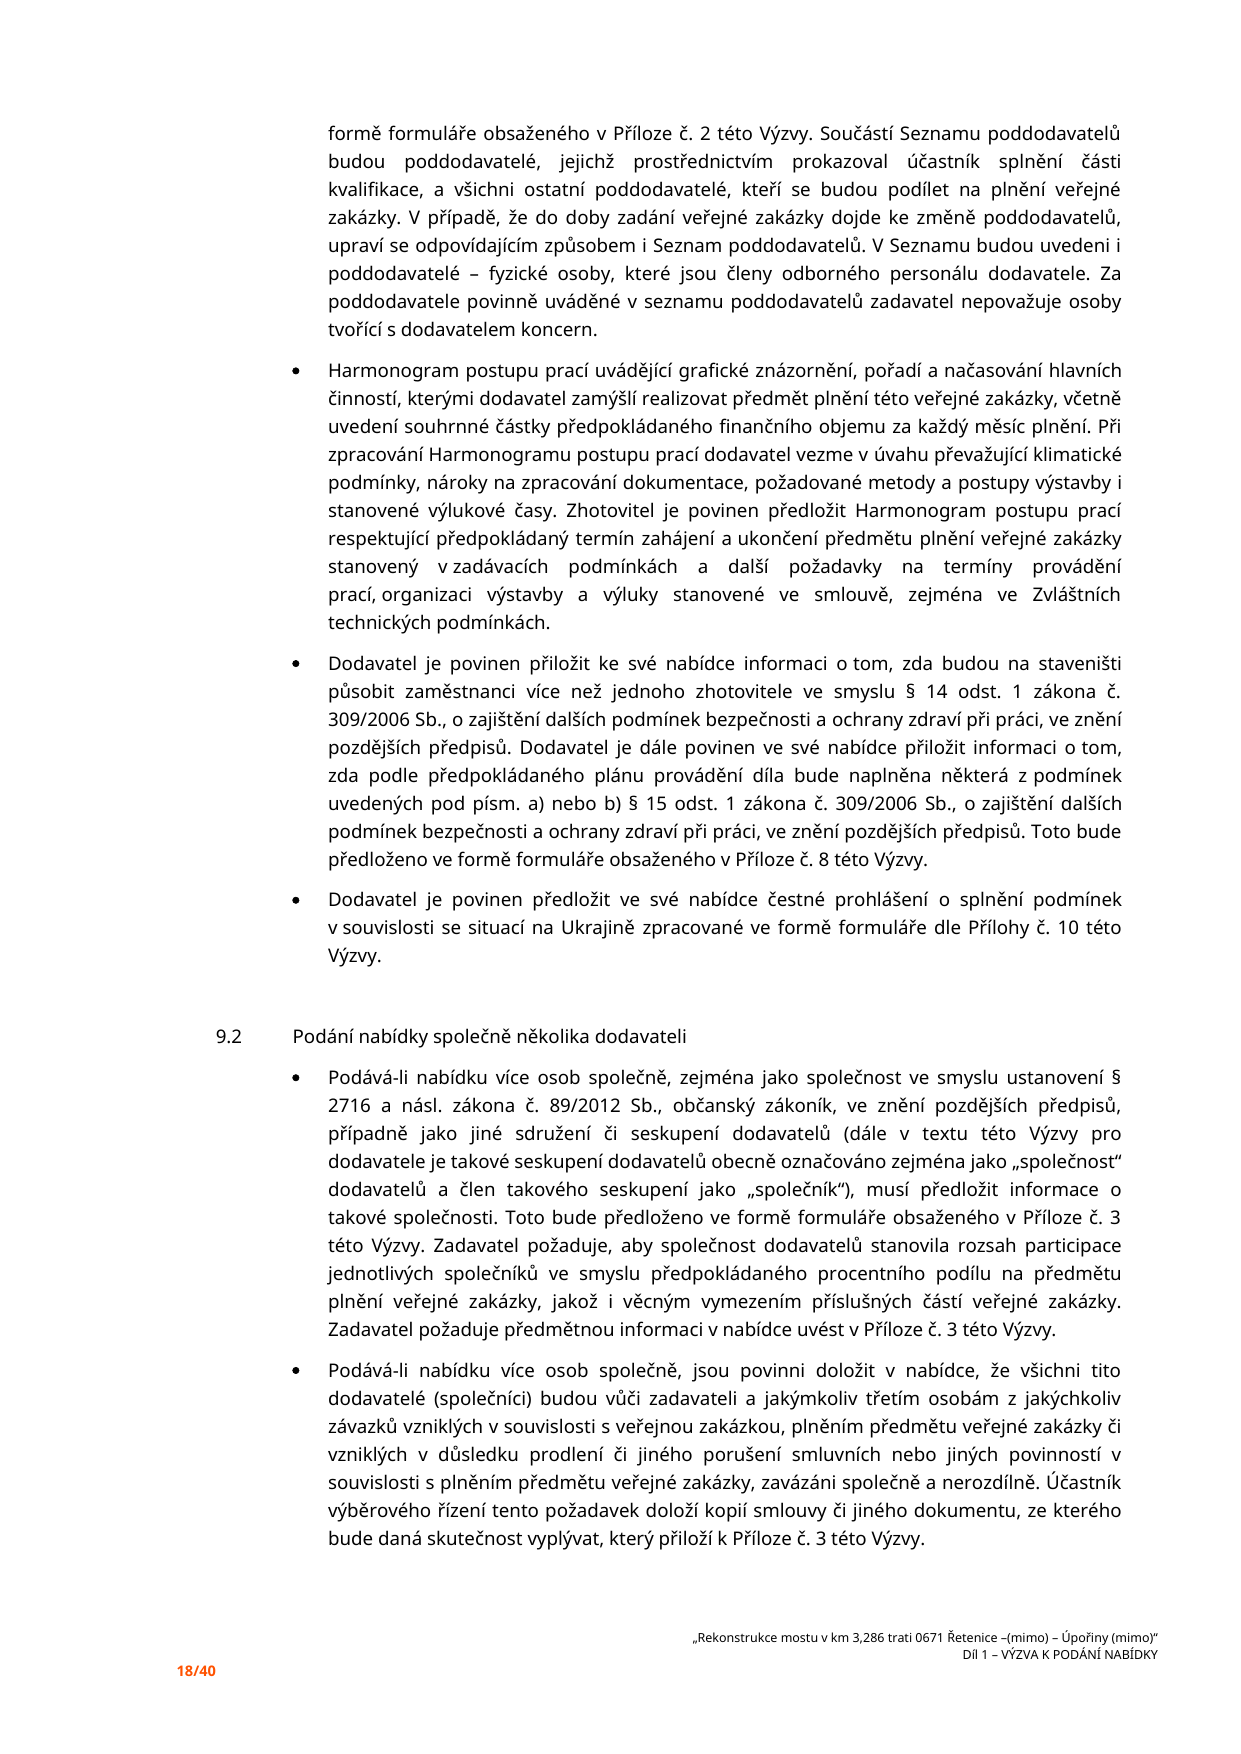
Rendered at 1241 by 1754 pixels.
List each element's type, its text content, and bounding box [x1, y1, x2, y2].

text Podává-li nabídku více osob společně, jsou povinni doložit v nabídce, že všichni tito dodavatelé (společníci) budou vůči zadavateli a jakýmkoliv třetím osobám z jakýchkoliv závazků vzniklých v souvislosti s veřejnou zakázkou, plněním předmětu veřejné zakázky či vzniklých v důsledku prodlení či jiného porušení smluvních nebo jiných povinností v souvislosti s plněním předmětu veřejné zakázky, zavázáni společně a nerozdílně. Účastník výběrového řízení tento požadavek doloží kopií smlouvy či jiného dokumentu, ze kterého bude daná skutečnost vyplývat, který přiloží k Příloze č. 3 této Výzvy. [292, 1357, 1122, 1551]
text Harmonogram postupu prací uvádějící grafické znázornění, pořadí a načasování hlavních činností, kterými dodavatel zamýšlí realizovat předmět plnění této veřejné zakázky, včetně uvedení souhrnné částky předpokládaného finančního objemu za každý měsíc plnění. Při zpracování Harmonogramu postupu prací dodavatel vezme v úvahu převažující klimatické podmínky, nároky na zpracování dokumentace, požadované metody a postupy výstavby i stanovené výlukové časy. Zhotovitel je povinen předložit Harmonogram postupu prací respektující předpokládaný termín zahájení a ukončení předmětu plnění veřejné zakázky stanovený v zadávacích podmínkách a další požadavky na termíny provádění prací, organizaci výstavby a výluky stanovené ve smlouvě, zejména ve Zvláštních technických podmínkách. [292, 357, 1122, 635]
text Podání nabídky společně několika dodavateli [216, 1024, 1122, 1049]
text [292, 121, 1122, 342]
text Dodavatel je povinen předložit ve své nabídce čestné prohlášení o splnění podmínek v souvislosti se situací na Ukrajině zpracované ve formě formuláře dle Přílohy č. 10 této Výzvy. [292, 887, 1122, 968]
text Dodavatel je povinen přiložit ke své nabídce informaci o tom, zda budou na staveništi působit zaměstnanci více než jednoho zhotovitele ve smyslu § 14 odst. 1 zákona č. 309/2006 Sb., o zajištění dalších podmínek bezpečnosti a ochrany zdraví při práci, ve znění pozdějších předpisů. Dodavatel je dále povinen ve své nabídce přiložit informaci o tom, zda podle předpokládaného plánu provádění díla bude naplněna některá z podmínek uvedených pod písm. a) nebo b) § 15 odst. 1 zákona č. 309/2006 Sb., o zajištění dalších podmínek bezpečnosti a ochrany zdraví při práci, ve znění pozdějších předpisů. Toto bude předloženo ve formě formuláře obsaženého v Příloze č. 8 této Výzvy. [292, 650, 1122, 872]
text Podává-li nabídku více osob společně, zejména jako společnost ve smyslu ustanovení § 2716 a násl. zákona č. 89/2012 Sb., občanský zákoník, ve znění pozdějších předpisů, případně jako jiné sdružení či seskupení dodavatelů (dále v textu této Výzvy pro dodavatele je takové seskupení dodavatelů obecně označováno zejména jako „společnost“ dodavatelů a člen takového seskupení jako „společník“), musí předložit informace o takové společnosti. Toto bude předloženo ve formě formuláře obsaženého v Příloze č. 3 této Výzvy. Zadavatel požaduje, aby společnost dodavatelů stanovila rozsah participace jednotlivých společníků ve smyslu předpokládaného procentního podílu na předmětu plnění veřejné zakázky, jakož i věcným vymezením příslušných částí veřejné zakázky. Zadavatel požaduje předmětnou informaci v nabídce uvést v Příloze č. 3 této Výzvy. [292, 1064, 1122, 1342]
